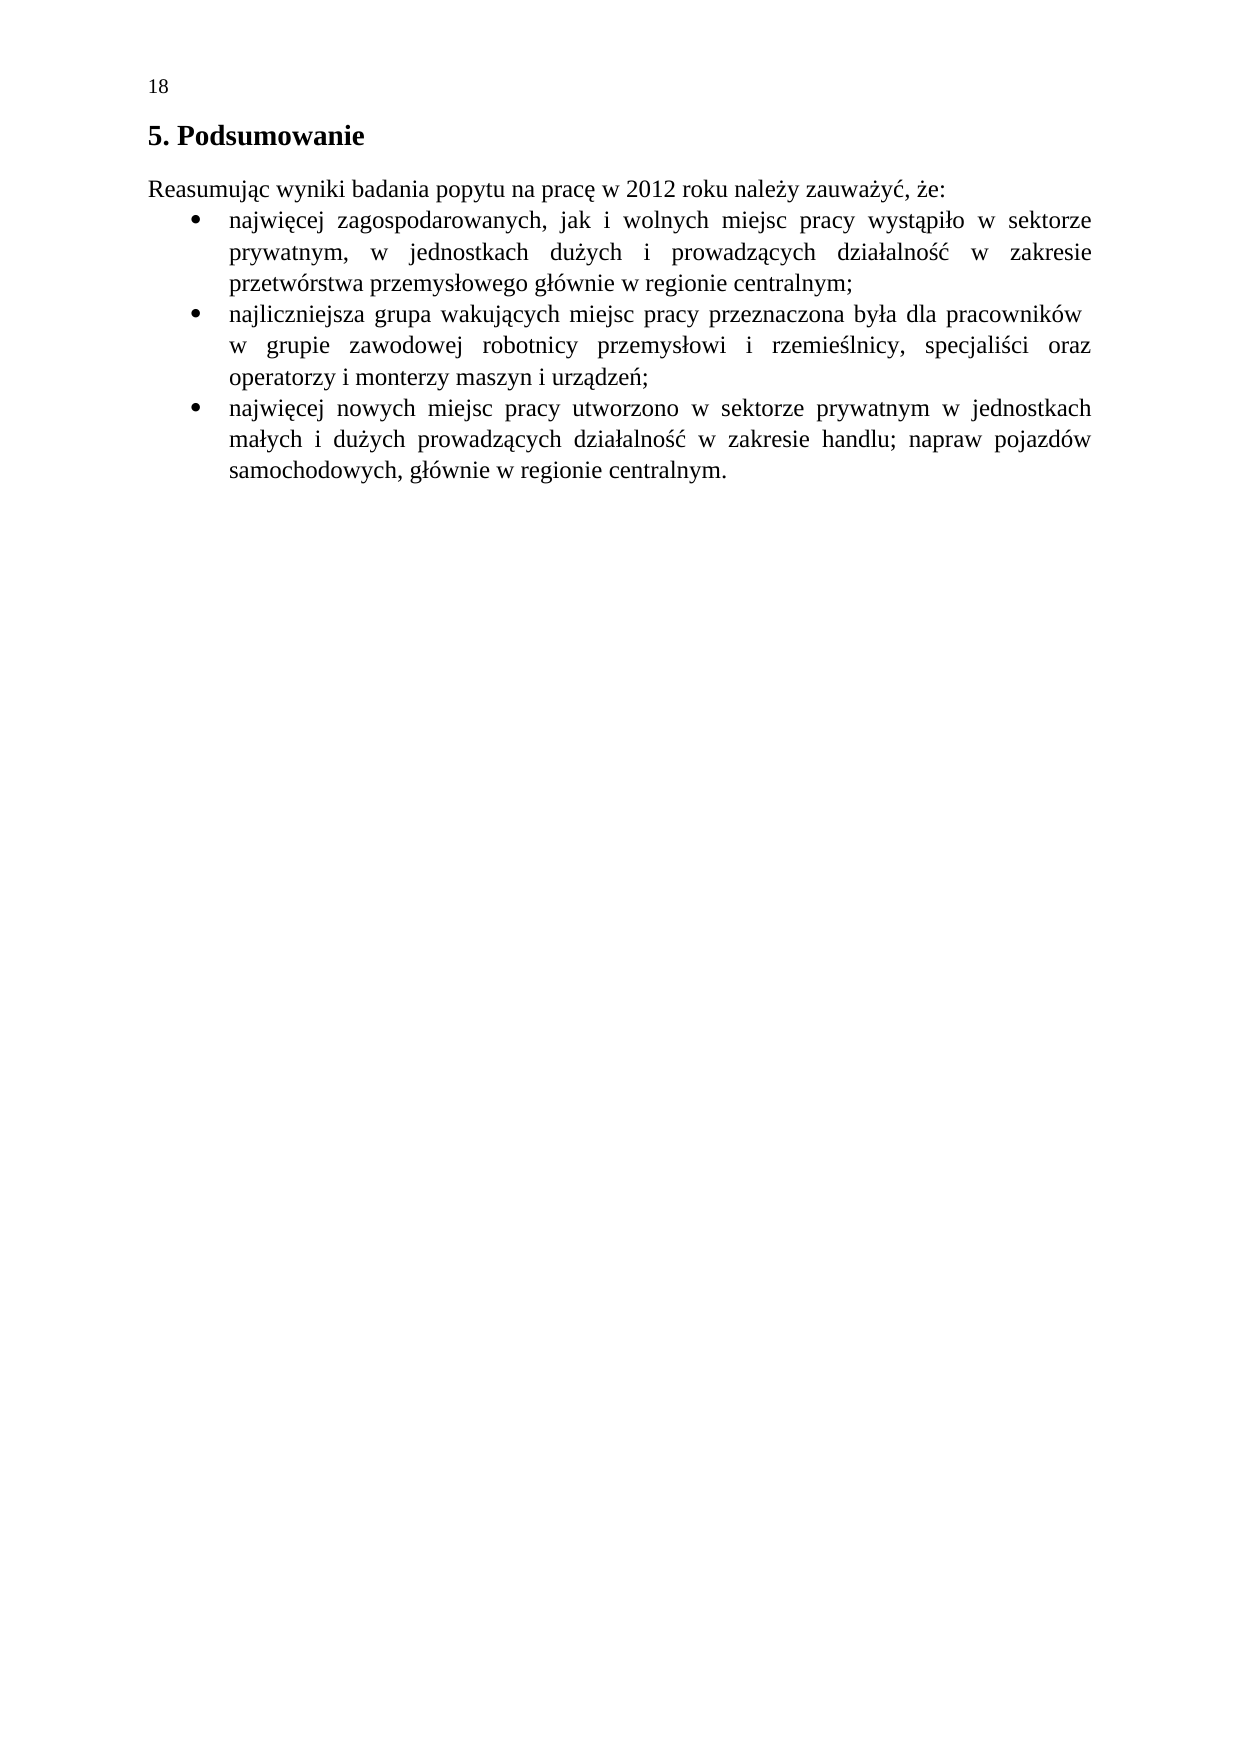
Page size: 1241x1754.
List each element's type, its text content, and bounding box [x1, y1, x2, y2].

text Reasumując wyniki badania popytu na pracę w 2012 roku należy zauważyć, że: [148, 172, 1092, 204]
list najwięcej zagospodarowanych, jak i wolnych miejsc pracy wystąpiło w sektorze prywatnym, w jednostkach dużych i prowadzących działalność w zakresie przetwórstwa przemysłowego głównie w regionie centralnym; [191, 204, 1092, 297]
text 5. Podsumowanie [148, 118, 1092, 152]
list najwięcej nowych miejsc pracy utworzono w sektorze prywatnym w jednostkach małych i dużych prowadzących działalność w zakresie handlu; napraw pojazdów samochodowych, głównie w regionie centralnym. [191, 391, 1092, 485]
list najliczniejsza grupa wakujących miejsc pracy przeznaczona była dla pracowników w grupie zawodowej robotnicy przemysłowi i rzemieślnicy, specjaliści oraz operatorzy i monterzy maszyn i urządzeń; [191, 297, 1092, 391]
